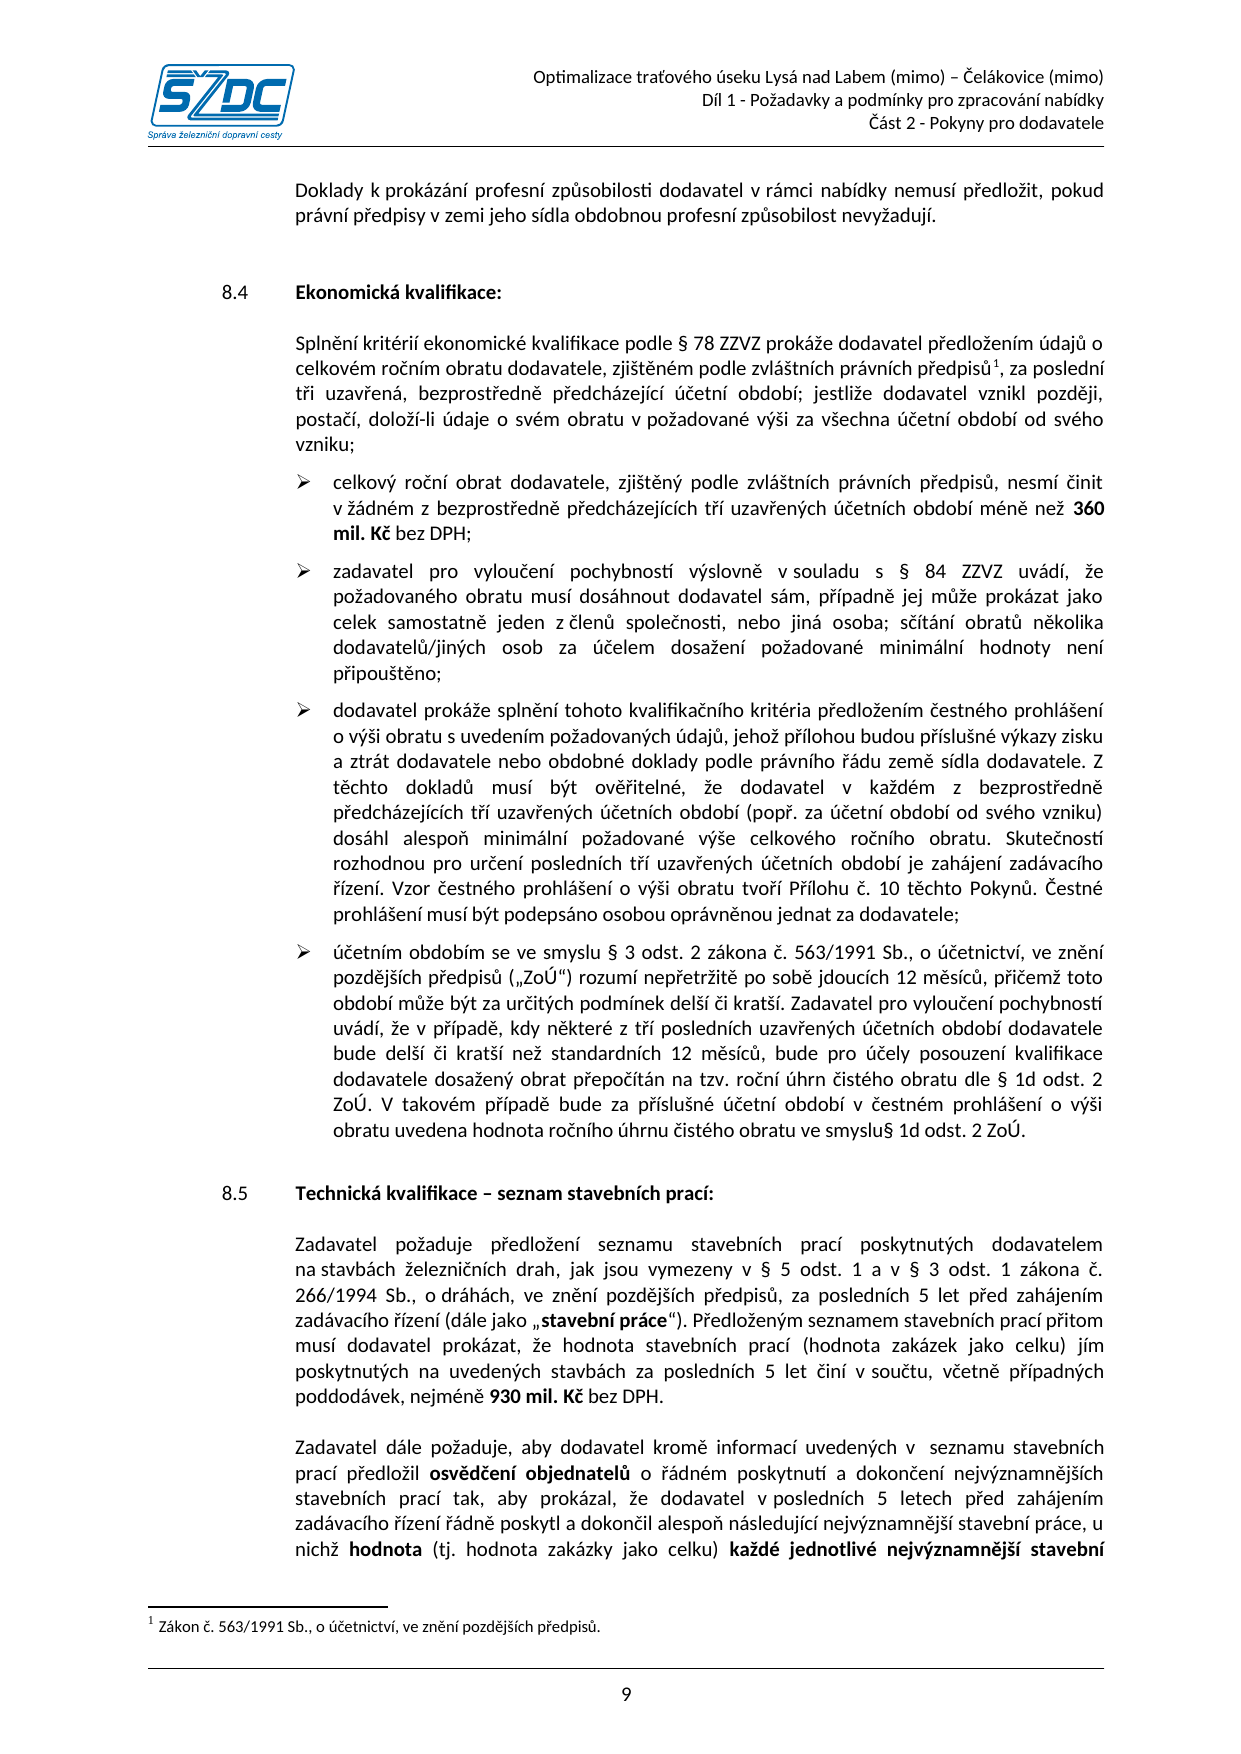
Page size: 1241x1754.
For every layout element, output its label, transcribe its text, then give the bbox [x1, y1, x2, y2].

list účetním obdobím se ve smyslu § 3 odst. 2 zákona č. 563/1991 Sb., o účetnictví, ve znění pozdějších předpisů („ZoÚ“) rozumí nepřetržitě po sobě jdoucích 12 měsíců, přičemž toto období může být za určitých podmínek delší či kratší. Zadavatel pro vyloučení pochybností uvádí, že v případě, kdy některé z tří posledních uzavřených účetních období dodavatele bude delší či kratší než standardních 12 měsíců, bude pro účely posouzení kvalifikace dodavatele dosažený obrat přepočítán na tzv. roční úhrn čistého obratu dle § 1d odst. 2 ZoÚ. V takovém případě bude za příslušné účetní období v čestném prohlášení o výši obratu uvedena hodnota ročního úhrnu čistého obratu ve smyslu§ 1d odst. 2 ZoÚ. [295, 939, 1104, 1142]
list Technická kvalifikace – seznam stavebních prací: [222, 1180, 1104, 1206]
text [295, 1434, 1104, 1561]
list celkový roční obrat dodavatele, zjištěný podle zvláštních právních předpisů, nesmí činit v žádném z bezprostředně předcházejících tří uzavřených účetních období méně než 360 mil. Kč bez DPH; [295, 469, 1104, 546]
list dodavatel prokáže splnění tohoto kvalifikačního kritéria předložením čestného prohlášení o výši obratu s uvedením požadovaných údajů, jehož přílohou budou příslušné výkazy zisku a ztrát dodavatele nebo obdobné doklady podle právního řádu země sídla dodavatele. Z těchto dokladů musí být ověřitelné, že dodavatel v každém z bezprostředně předcházejících tří uzavřených účetních období (popř. za účetní období od svého vzniku) dosáhl alespoň minimální požadované výše celkového ročního obratu. Skutečností rozhodnou pro určení posledních tří uzavřených účetních období je zahájení zadávacího řízení. Vzor čestného prohlášení o výši obratu tvoří Přílohu č. 10 těchto Pokynů. Čestné prohlášení musí být podepsáno osobou oprávněnou jednat za dodavatele; [295, 698, 1104, 926]
list Ekonomická kvalifikace: [222, 279, 1104, 304]
text Zadavatel požaduje předložení seznamu stavebních prací poskytnutých dodavatelem na stavbách železničních drah, jak jsou vymezeny v § 5 odst. 1 a v § 3 odst. 1 zákona č. 266/1994 Sb., o dráhách, ve znění pozdějších předpisů, za posledních 5 let před zahájením zadávacího řízení (dále jako „stavební práce“). Předloženým seznamem stavebních prací přitom musí dodavatel prokázat, že hodnota stavebních prací (hodnota zakázek jako celku) jím poskytnutých na uvedených stavbách za posledních 5 let činí v součtu, včetně případných poddodávek, nejméně 930 mil. Kč bez DPH. [295, 1231, 1104, 1409]
list zadavatel pro vyloučení pochybností výslovně v souladu s § 84 ZZVZ uvádí, že požadovaného obratu musí dosáhnout dodavatel sám, případně jej může prokázat jako celek samostatně jeden z členů společnosti, nebo jiná osoba; sčítání obratů několika dodavatelů/jiných osob za účelem dosažení požadované minimální hodnoty není připouštěno; [295, 558, 1104, 685]
text Doklady k prokázání profesní způsobilosti dodavatel v rámci nabídky nemusí předložit, pokud právní předpisy v zemi jeho sídla obdobnou profesní způsobilost nevyžadují. [295, 177, 1104, 228]
text Splnění kritérií ekonomické kvalifikace podle § 78 ZZVZ prokáže dodavatel předložením údajů o celkovém ročním obratu dodavatele, zjištěném podle zvláštních právních předpisů, za poslední tři uzavřená, bezprostředně předcházející účetní období; jestliže dodavatel vznikl později, postačí, doloží-li údaje o svém obratu v požadované výši za všechna účetní období od svého vzniku; [295, 330, 1104, 457]
